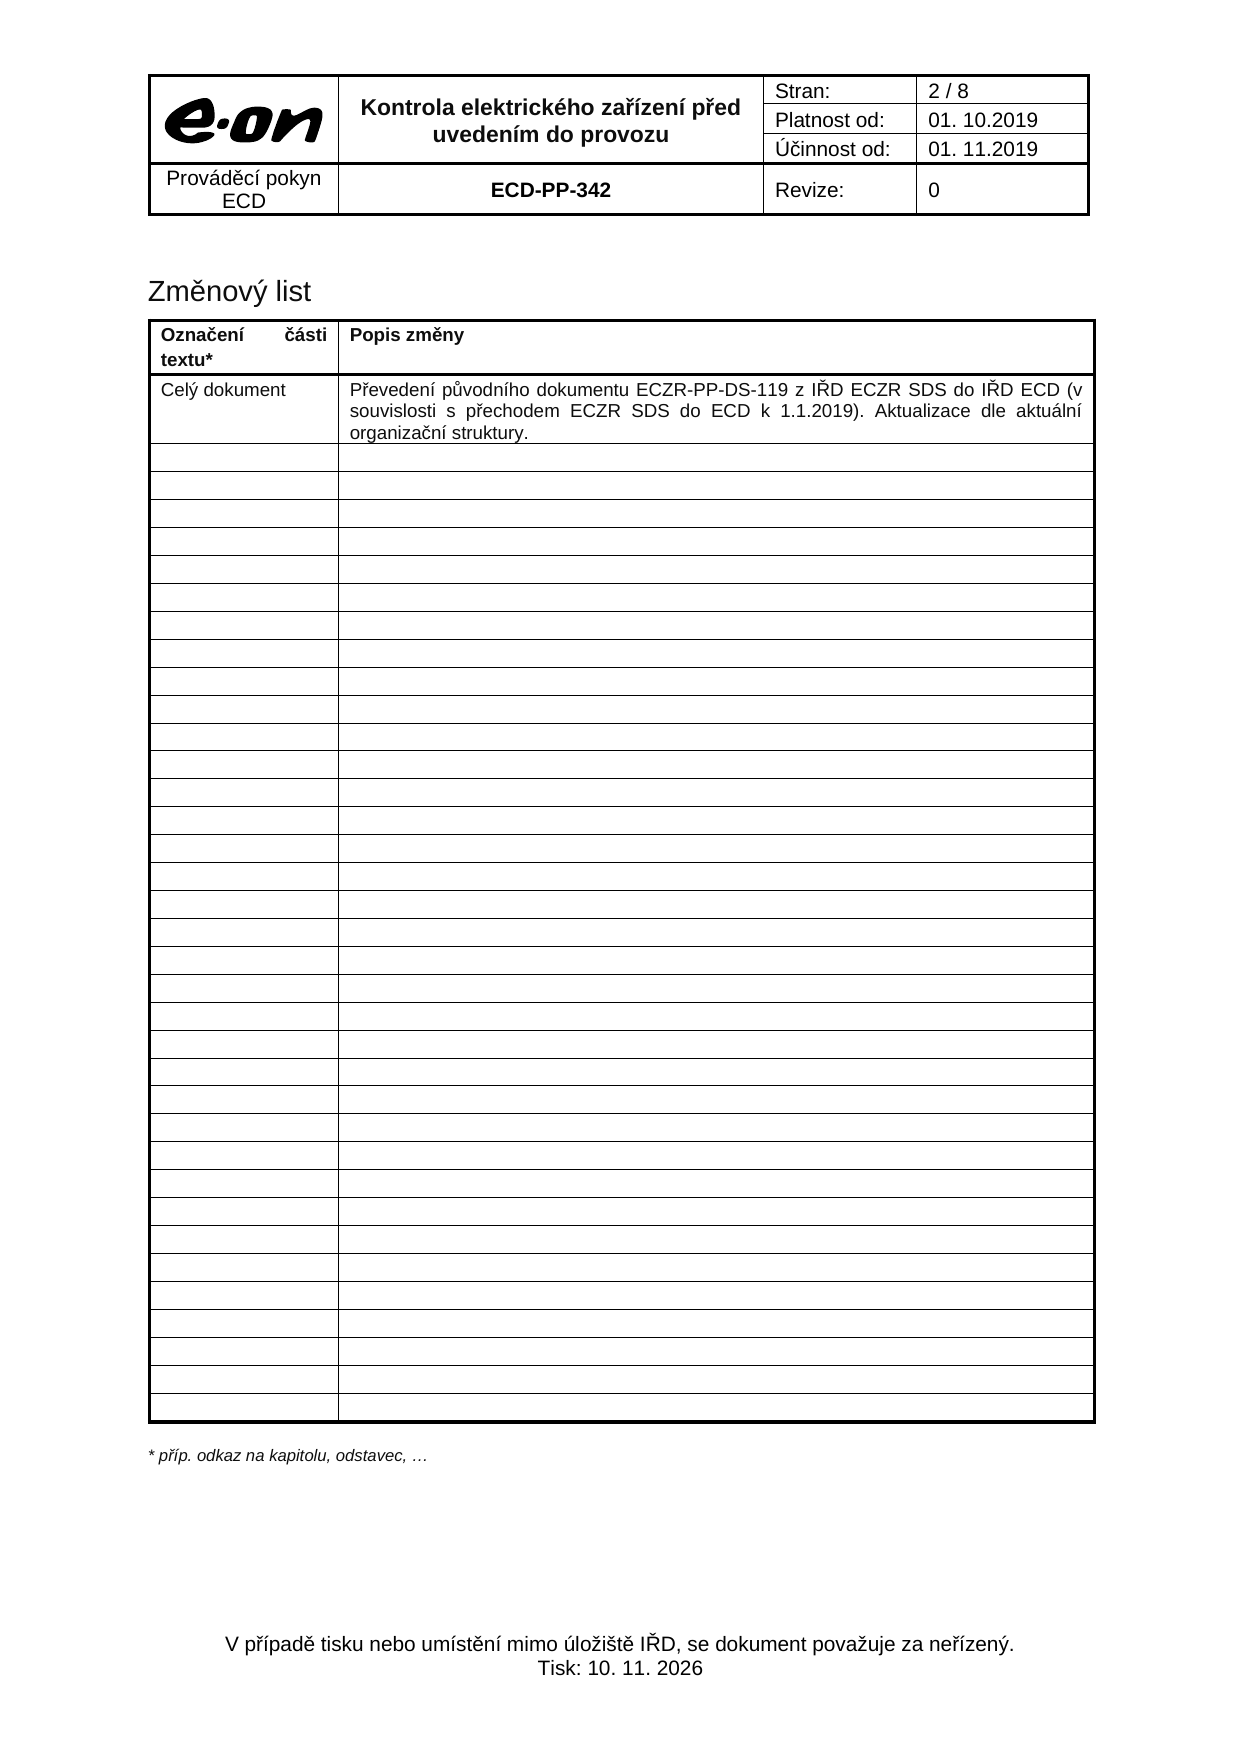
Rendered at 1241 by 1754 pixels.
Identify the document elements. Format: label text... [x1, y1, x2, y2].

table_cell [151, 1282, 338, 1309]
table_cell [151, 1226, 338, 1253]
table_cell [339, 1310, 1093, 1337]
table_cell [151, 1114, 338, 1141]
table_cell [151, 1198, 338, 1225]
table_cell [151, 1366, 338, 1392]
table_cell [151, 696, 338, 722]
table_cell [151, 444, 338, 471]
table_cell [151, 612, 338, 639]
table_cell [151, 779, 338, 806]
table_cell [339, 1254, 1093, 1281]
table_cell [151, 807, 338, 834]
table_cell [339, 612, 1093, 639]
table_cell [151, 724, 338, 750]
table_cell [151, 863, 338, 890]
table_cell [151, 1394, 338, 1420]
table_header Popis změny [339, 322, 1093, 373]
table_cell [151, 1059, 338, 1085]
table_cell [151, 891, 338, 918]
table_cell [151, 1338, 338, 1364]
text Změnový list [148, 274, 1092, 307]
table_cell [339, 751, 1093, 778]
table_cell [339, 584, 1093, 611]
table_cell [339, 1114, 1093, 1141]
table_cell [339, 1031, 1093, 1057]
table_cell [339, 556, 1093, 583]
table_cell [151, 528, 338, 555]
table_cell [339, 472, 1093, 499]
table_cell [151, 1142, 338, 1169]
table_cell [151, 640, 338, 667]
table_cell [339, 668, 1093, 694]
table_cell [151, 751, 338, 778]
table_cell [151, 975, 338, 1002]
table_cell [339, 1142, 1093, 1169]
table_cell [339, 891, 1093, 918]
table_cell [339, 1086, 1093, 1113]
table_cell [151, 584, 338, 611]
table_cell [151, 1031, 338, 1057]
table_cell [151, 556, 338, 583]
table_cell [339, 919, 1093, 946]
table_cell [151, 1086, 338, 1113]
table_header Označení části textu* [151, 322, 338, 373]
table_cell Celý dokument [151, 376, 338, 443]
table_cell [339, 1059, 1093, 1085]
table_cell [339, 947, 1093, 974]
table_cell [151, 947, 338, 974]
table_cell [339, 1366, 1093, 1392]
table_cell [339, 1226, 1093, 1253]
table_cell [339, 975, 1093, 1002]
table_cell [339, 779, 1093, 806]
table_cell [339, 1170, 1093, 1197]
table_cell [339, 807, 1093, 834]
table_cell [339, 835, 1093, 862]
text * příp. odkaz na kapitolu, odstavec, … [148, 1445, 1092, 1464]
table_cell [151, 1170, 338, 1197]
table_cell [339, 640, 1093, 667]
table_cell [151, 1254, 338, 1281]
table_cell [339, 696, 1093, 722]
table_cell [151, 919, 338, 946]
table_cell [339, 528, 1093, 555]
table_cell [339, 863, 1093, 890]
table_cell Převedení původního dokumentu ECZR-PP-DS-119 z IŘD ECZR SDS do IŘD ECD (v souvislosti s přechodem ECZR SDS do ECD k 1.1.2019). Aktualizace dle aktuální organizační struktury. [339, 376, 1093, 443]
table_cell [151, 1003, 338, 1029]
table_cell [339, 724, 1093, 750]
table_cell [151, 668, 338, 694]
table_cell [151, 472, 338, 499]
table_cell [151, 500, 338, 527]
table_cell [339, 1282, 1093, 1309]
table_cell [339, 1198, 1093, 1225]
table_cell [151, 1310, 338, 1337]
table_cell [339, 1338, 1093, 1364]
table_cell [339, 444, 1093, 471]
table_cell [339, 1394, 1093, 1420]
table_cell [339, 500, 1093, 527]
table_cell [339, 1003, 1093, 1029]
table_cell [151, 835, 338, 862]
